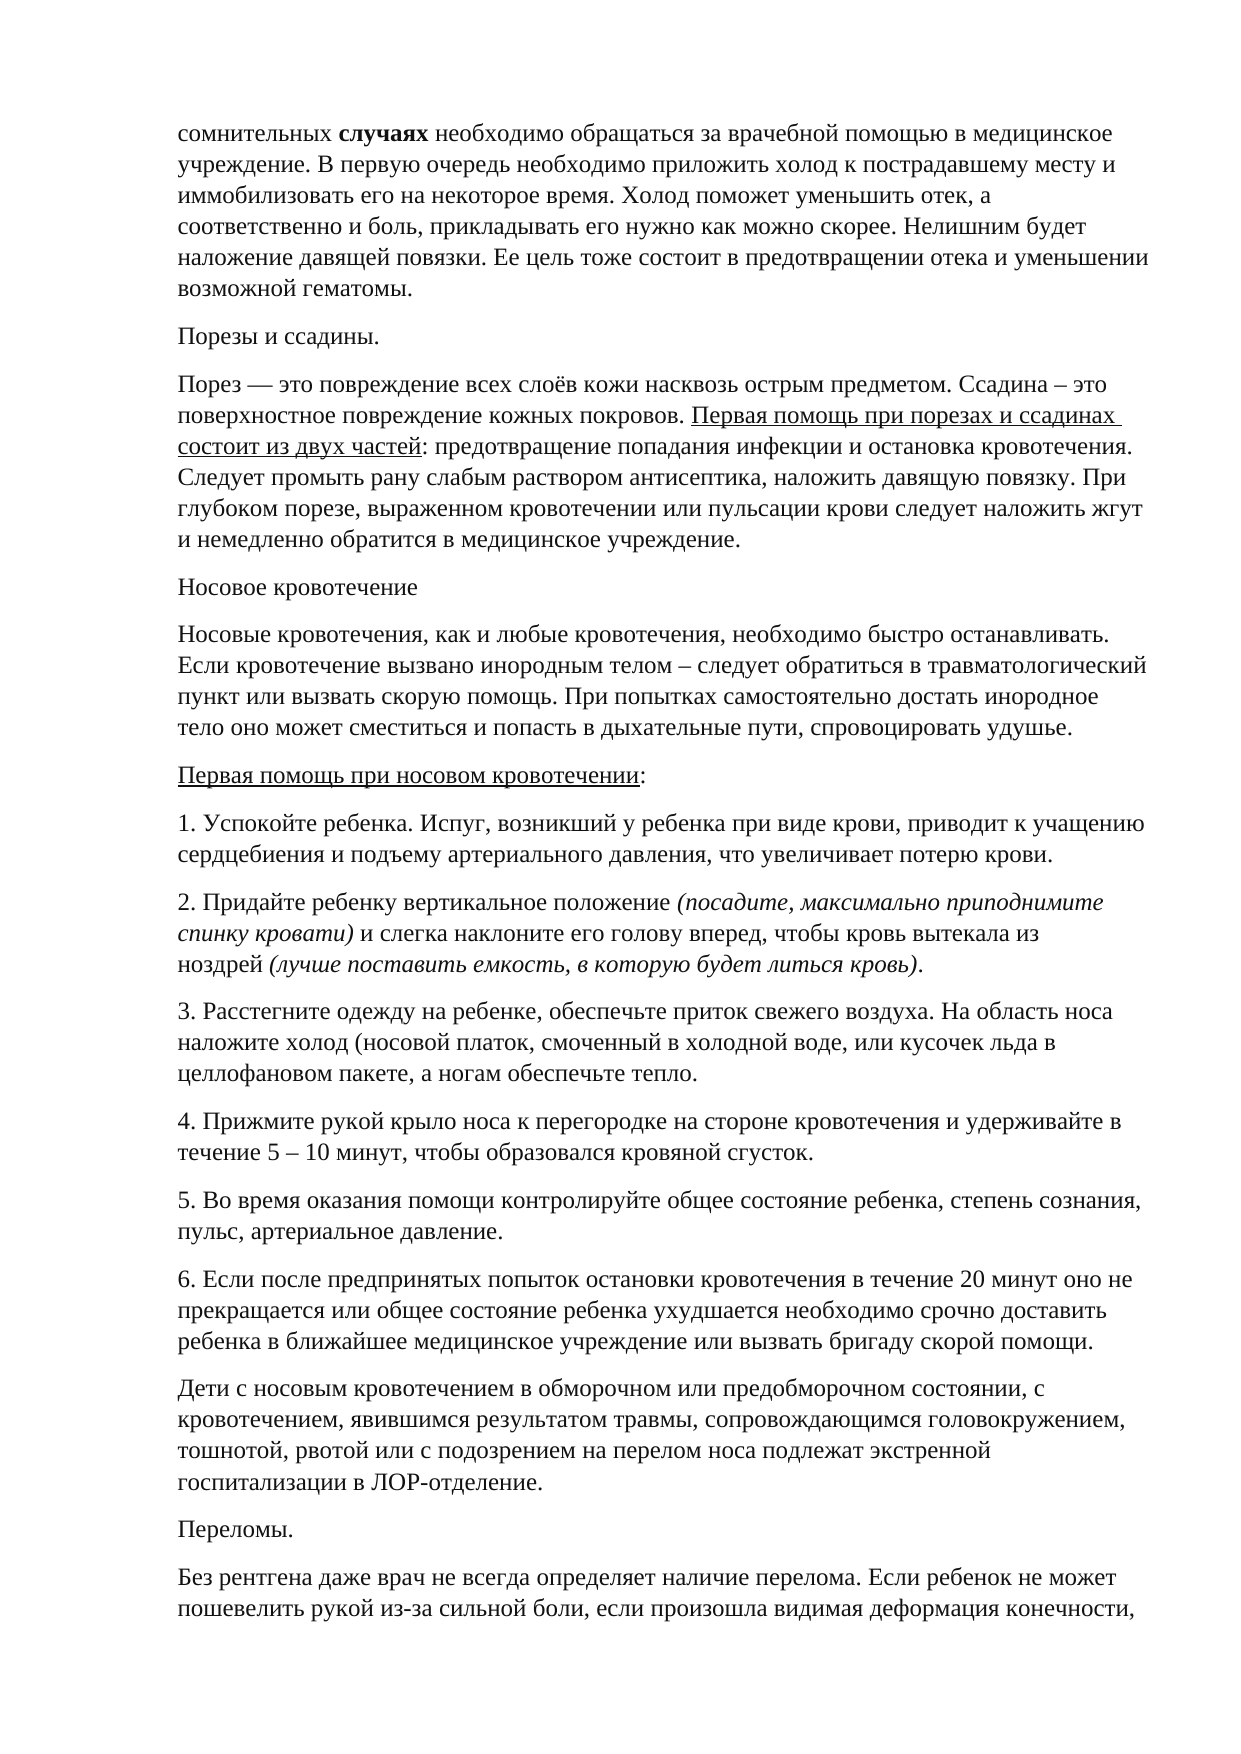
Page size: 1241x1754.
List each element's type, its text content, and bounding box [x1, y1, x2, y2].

text Носовые кровотечения, как и любые кровотечения, необходимо быстро останавливать. Если кровотечение вызвано инородным телом – следует обратиться в травматологический пункт или вызвать скорую помощь. При попытках самостоятельно достать инородное тело оно может сместиться и попасть в дыхательные пути, спровоцировать удушье. [177, 619, 1152, 741]
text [177, 118, 1152, 302]
text 2. Придайте ребенку вертикальное положение (посадите, максимально приподнимите спинку кровати) и слегка наклоните его голову вперед, чтобы кровь вытекала из ноздрей (лучше поставить емкость, в которую будет литься кровь). [177, 887, 1152, 977]
text Порезы и ссадины. [177, 321, 1152, 350]
text 4. Прижмите рукой крыло носа к перегородке на стороне кровотечения и удерживайте в течение 5 – 10 минут, чтобы образовался кровяной сгусток. [177, 1106, 1152, 1166]
text 3. Расстегните одежду на ребенке, обеспечьте приток свежего воздуха. На область носа наложите холод (носовой платок, смоченный в холодной воде, или кусочек льда в целлофановом пакете, а ногам обеспечьте тепло. [177, 996, 1152, 1087]
text Переломы. [177, 1514, 1152, 1543]
text 5. Во время оказания помощи контролируйте общее состояние ребенка, степень сознания, пульс, артериальное давление. [177, 1185, 1152, 1245]
text Первая помощь при носовом кровотечении: [177, 760, 1152, 789]
text Порез — это повреждение всех слоёв кожи насквозь острым предметом. Ссадина – это поверхностное повреждение кожных покровов. Первая помощь при порезах и ссадинах состоит из двух частей: предотвращение попадания инфекции и остановка кровотечения. Следует промыть рану слабым раствором антисептика, наложить давящую повязку. При глубоком порезе, выраженном кровотечении или пульсации крови следует наложить жгут и немедленно обратится в медицинское учреждение. [177, 369, 1152, 553]
text 1. Успокойте ребенка. Испуг, возникший у ребенка при виде крови, приводит к учащению сердцебиения и подъему артериального давления, что увеличивает потерю крови. [177, 808, 1152, 868]
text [177, 1562, 1152, 1622]
text Носовое кровотечение [177, 572, 1152, 600]
text Дети с носовым кровотечением в обморочном или предобморочном состоянии, с кровотечением, явившимся результатом травмы, сопровождающимся головокружением, тошнотой, рвотой или с подозрением на перелом носа подлежат экстренной госпитализации в ЛОР-отделение. [177, 1373, 1152, 1495]
text 6. Если после предпринятых попыток остановки кровотечения в течение 20 минут оно не прекращается или общее состояние ребенка ухудшается необходимо срочно доставить ребенка в ближайшее медицинское учреждение или вызвать бригаду скорой помощи. [177, 1264, 1152, 1354]
